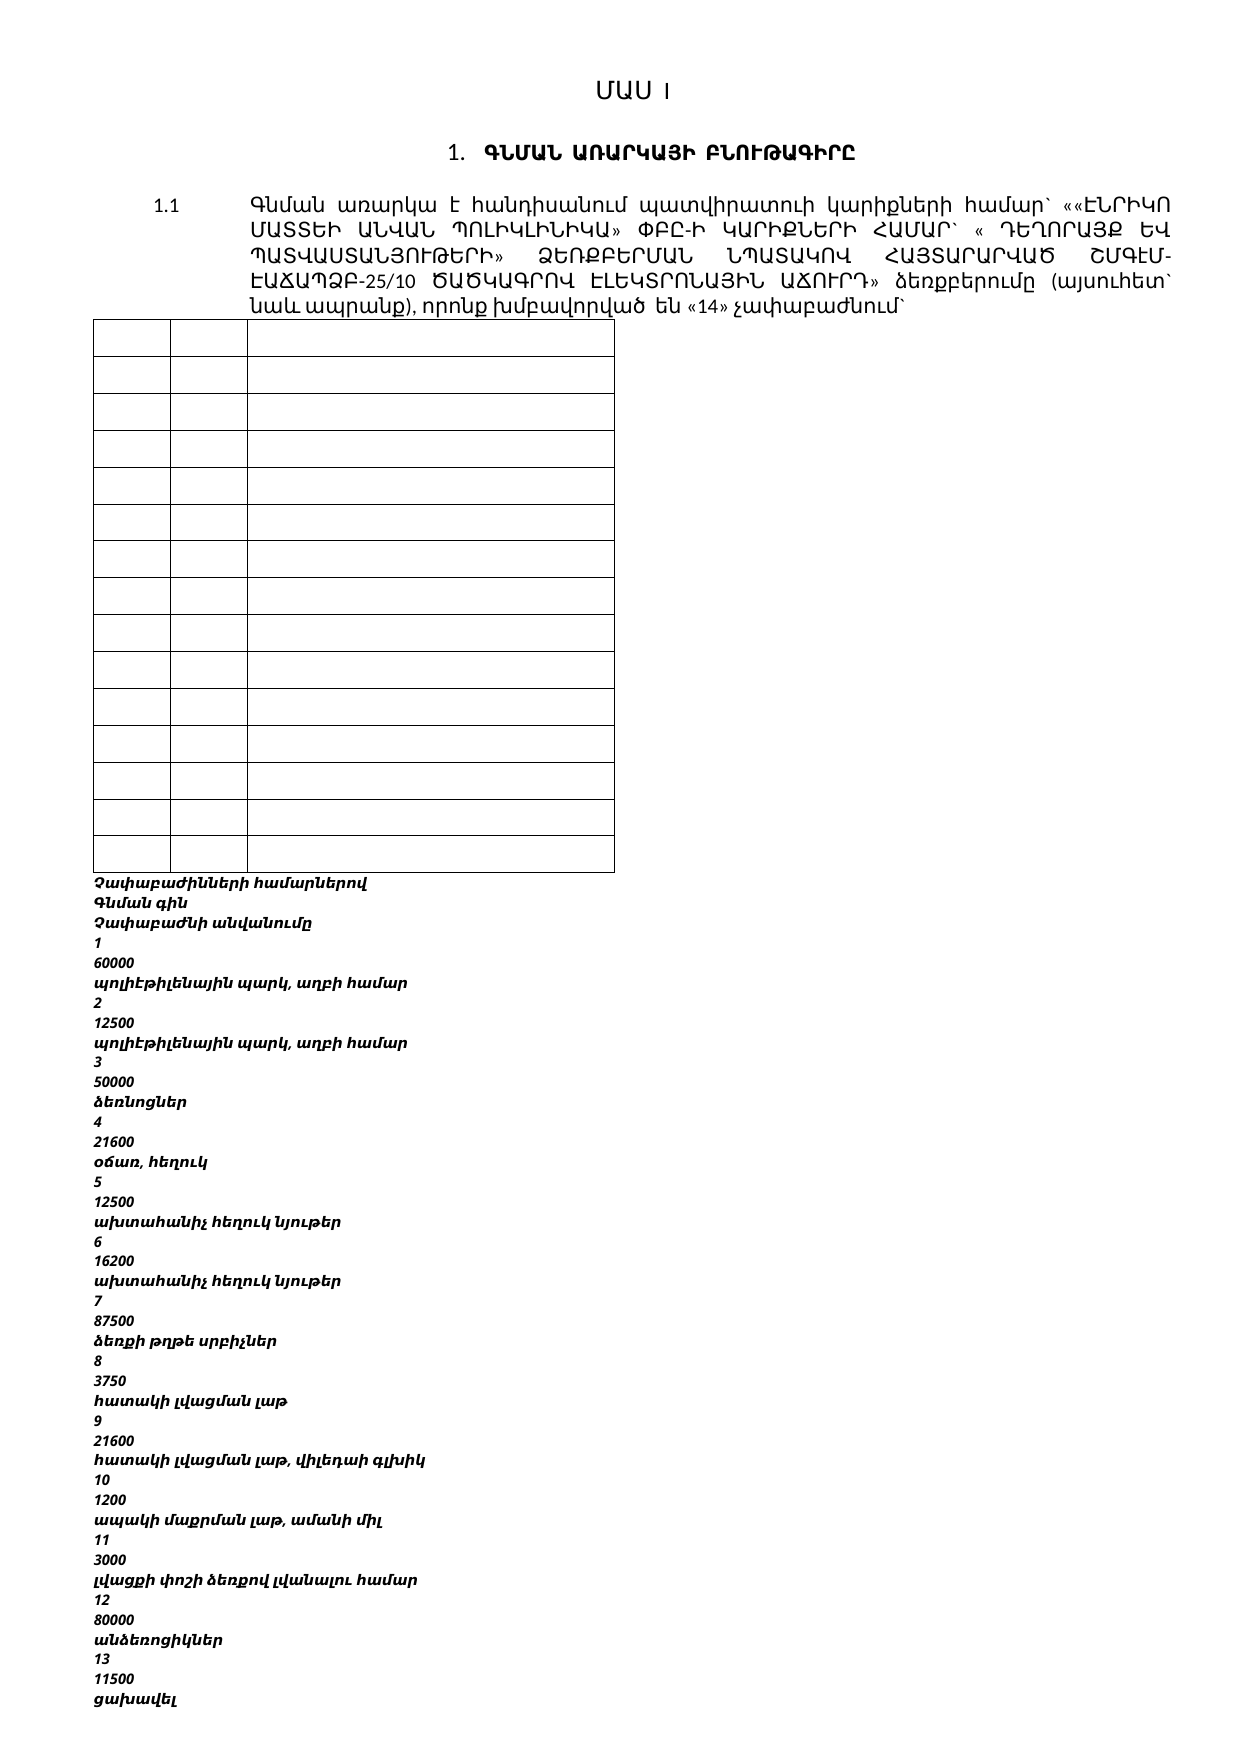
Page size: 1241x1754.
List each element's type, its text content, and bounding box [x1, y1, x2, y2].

list ԳՆՄԱՆ ԱՌԱՐԿԱՅԻ ԲՆՈՒԹԱԳԻՐԸ [131, 136, 1171, 167]
subtitle Գնման առարկա է հանդիսանում պատվիրատուի կարիքների համար` ««ԷՆՐԻԿՈ ՄԱՏՏԵԻ ԱՆՎԱՆ ՊՈԼԻԿԼԻՆԻԿԱ» ՓԲԸ-Ի ԿԱՐԻՔՆԵՐԻ ՀԱՄԱՐ` « ԴԵՂՈՐԱՅՔ ԵՎ ՊԱՏՎԱՍՏԱՆՅՈՒԹԵՐԻ» ՁԵՌՔԲԵՐՄԱՆ ՆՊԱՏԱԿՈՎ ՀԱՅՏԱՐԱՐՎԱԾ ՇՄԳէՄ-ԷԱՃԱՊՁԲ-25/10 ԾԱԾԿԱԳՐՈՎ ԷԼԵԿՏՐՈՆԱՅԻՆ ԱՃՈՒՐԴ» ձեռքբերումը (այսուհետ` նաև ապրանք), որոնք խմբավորված են «14» չափաբաժնում` [153, 192, 1171, 319]
text ՄԱՍ I [94, 75, 1171, 106]
